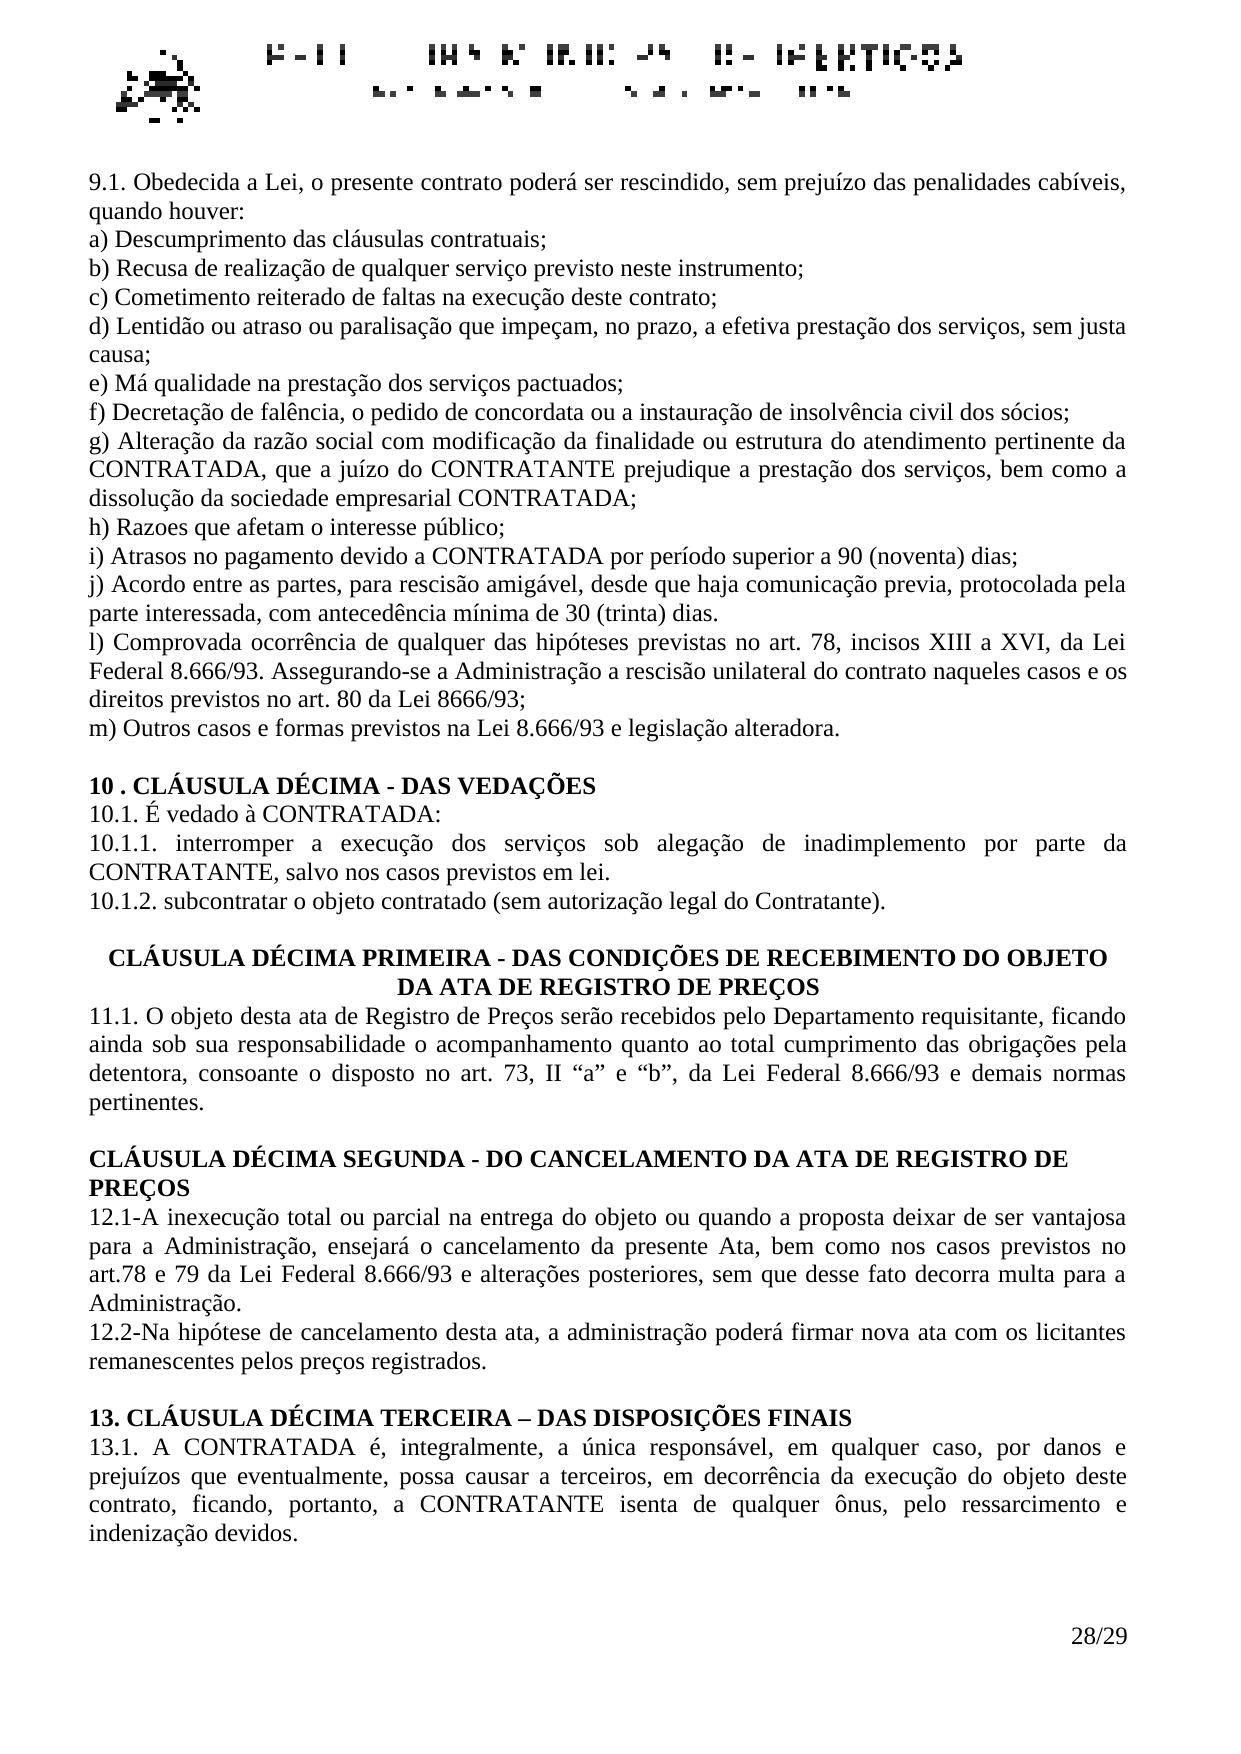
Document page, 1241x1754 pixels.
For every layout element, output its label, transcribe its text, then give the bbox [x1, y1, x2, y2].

text CLÁUSULA DÉCIMA PRIMEIRA - DAS CONDIÇÕES DE RECEBIMENTO DO OBJETO DA ATA DE REGISTRO DE PREÇOS [89, 943, 1128, 1001]
text f) Decretação de falência, o pedido de concordata ou a instauração de insolvência civil dos sócios; [89, 397, 1128, 426]
text m) Outros casos e formas previstos na Lei 8.666/93 e legislação alteradora. [89, 713, 1128, 742]
text 10 . CLÁUSULA DÉCIMA - DAS VEDAÇÕES [89, 771, 1128, 799]
text CLÁUSULA DÉCIMA SEGUNDA - DO CANCELAMENTO DA ATA DE REGISTRO DE PREÇOS [89, 1144, 1128, 1202]
text 10.1.2. subcontratar o objeto contratado (sem autorização legal do Contratante). [89, 886, 1128, 914]
text d) Lentidão ou atraso ou paralisação que impeçam, no prazo, a efetiva prestação dos serviços, sem justa causa; [89, 311, 1128, 368]
text l) Comprovada ocorrência de qualquer das hipóteses previstas no art. 78, incisos XIII a XVI, da Lei Federal 8.666/93. Assegurando-se a Administração a rescisão unilateral do contrato naqueles casos e os direitos previstos no art. 80 da Lei 8666/93; [89, 627, 1128, 713]
text 11.1. O objeto desta ata de Registro de Preços serão recebidos pelo Departamento requisitante, ficando ainda sob sua responsabilidade o acompanhamento quanto ao total cumprimento das obrigações pela detentora, consoante o disposto no art. 73, II “a” e “b”, da Lei Federal 8.666/93 e demais normas pertinentes. [89, 1001, 1128, 1116]
text i) Atrasos no pagamento devido a CONTRATADA por período superior a 90 (noventa) dias; [89, 541, 1128, 569]
text b) Recusa de realização de qualquer serviço previsto neste instrumento; [89, 253, 1128, 282]
text 13. CLÁUSULA DÉCIMA TERCEIRA – DAS DISPOSIÇÕES FINAIS [89, 1403, 1128, 1432]
text 9.1. Obedecida a Lei, o presente contrato poderá ser rescindido, sem prejuízo das penalidades cabíveis, quando houver: [89, 167, 1128, 224]
text c) Cometimento reiterado de faltas na execução deste contrato; [89, 282, 1128, 311]
text 12.2-Na hipótese de cancelamento desta ata, a administração poderá firmar nova ata com os licitantes remanescentes pelos preços registrados. [89, 1317, 1128, 1374]
text 13.1. A CONTRATADA é, integralmente, a única responsável, em qualquer caso, por danos e prejuízos que eventualmente, possa causar a terceiros, em decorrência da execução do objeto deste contrato, ficando, portanto, a CONTRATANTE isenta de qualquer ônus, pelo ressarcimento e indenização devidos. [89, 1432, 1128, 1547]
text 12.1-A inexecução total ou parcial na entrega do objeto ou quando a proposta deixar de ser vantajosa para a Administração, ensejará o cancelamento da presente Ata, bem como nos casos previstos no art.78 e 79 da Lei Federal 8.666/93 e alterações posteriores, sem que desse fato decorra multa para a Administração. [89, 1202, 1128, 1317]
text j) Acordo entre as partes, para rescisão amigável, desde que haja comunicação previa, protocolada pela parte interessada, com antecedência mínima de 30 (trinta) dias. [89, 569, 1128, 627]
text e) Má qualidade na prestação dos serviços pactuados; [89, 368, 1128, 397]
text h) Razoes que afetam o interesse público; [89, 512, 1128, 541]
text g) Alteração da razão social com modificação da finalidade ou estrutura do atendimento pertinente da CONTRATADA, que a juízo do CONTRATANTE prejudique a prestação dos serviços, bem como a dissolução da sociedade empresarial CONTRATADA; [89, 426, 1128, 512]
text a) Descumprimento das cláusulas contratuais; [89, 224, 1128, 253]
text 10.1.1. interromper a execução dos serviços sob alegação de inadimplemento por parte da CONTRATANTE, salvo nos casos previstos em lei. [89, 828, 1128, 886]
text 10.1. É vedado à CONTRATADA: [89, 799, 1128, 828]
